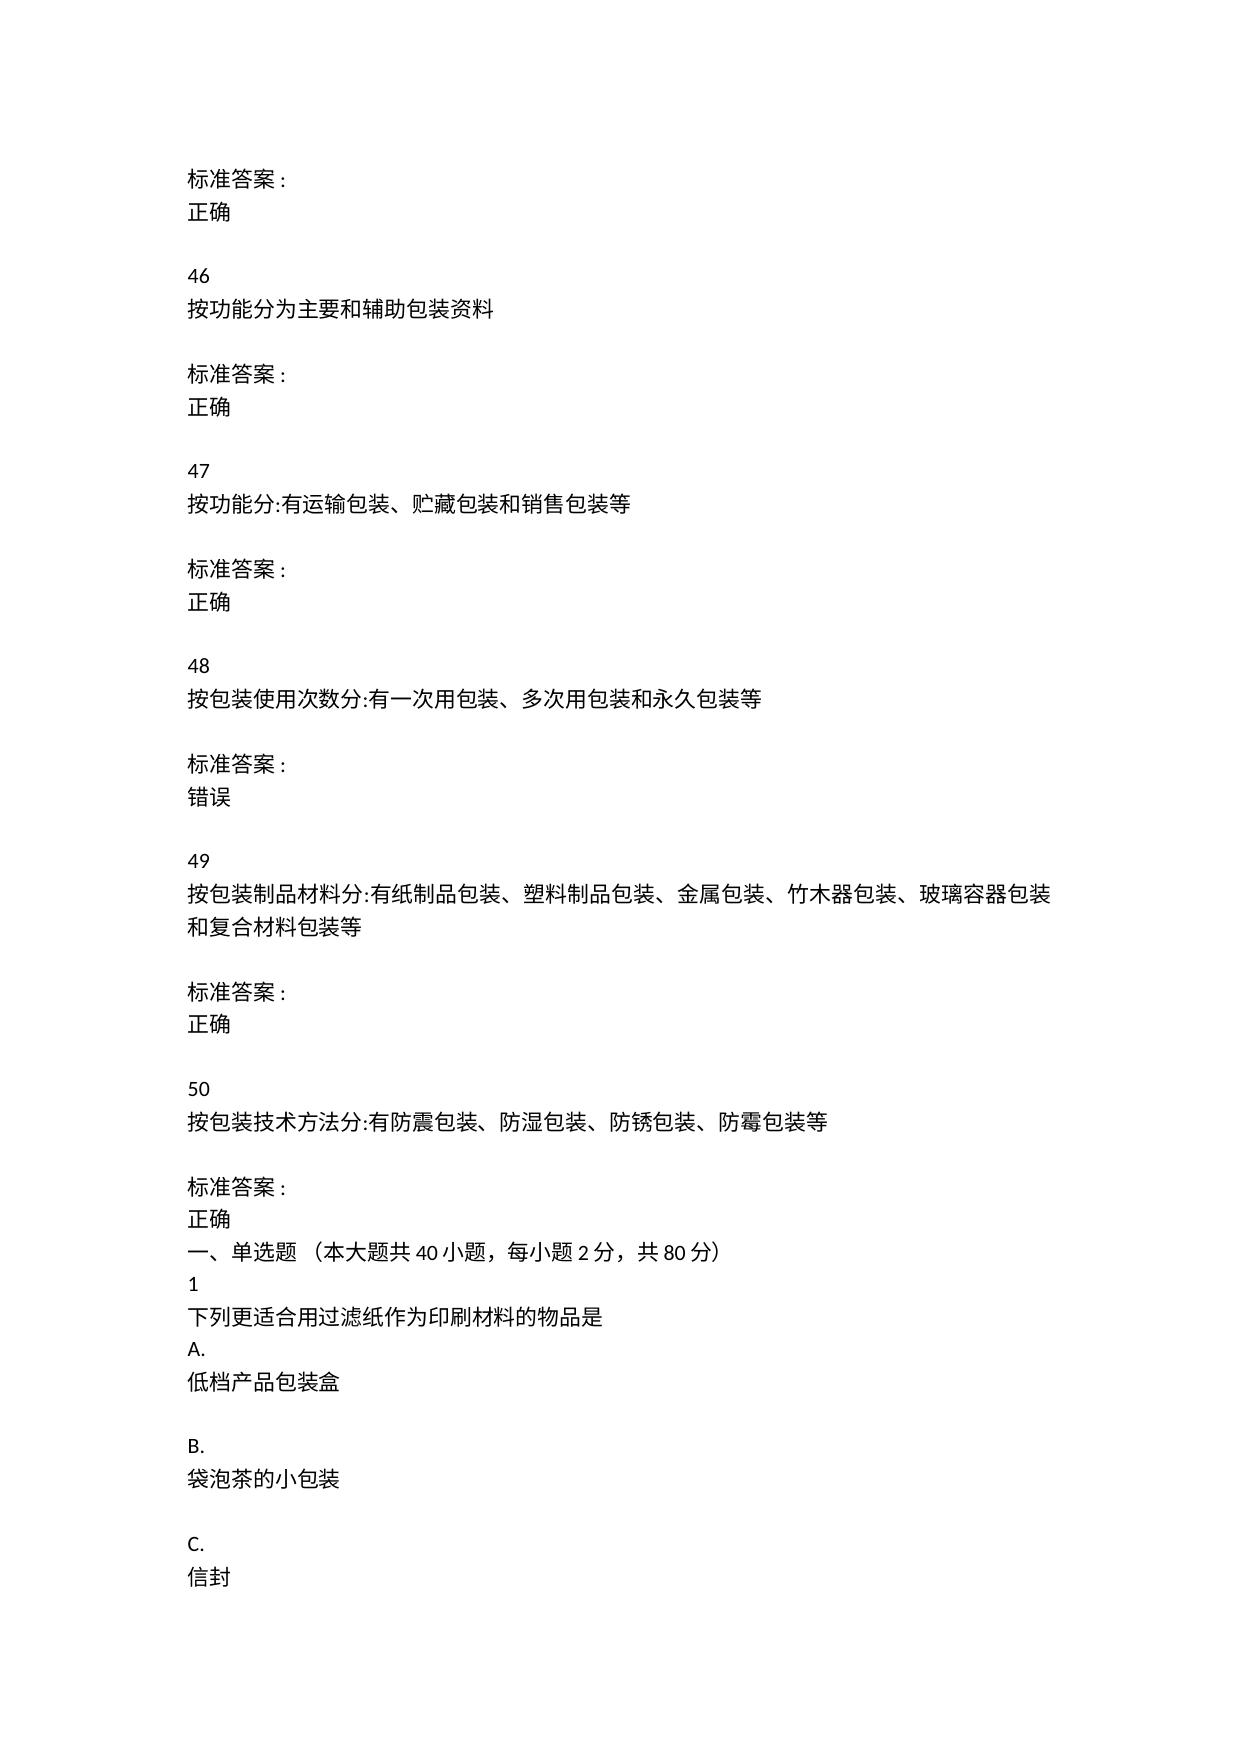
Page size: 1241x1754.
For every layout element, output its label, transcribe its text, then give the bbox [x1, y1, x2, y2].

text 50 [187, 1072, 1053, 1104]
text 标准答案 : [187, 974, 1053, 1007]
text 1 [187, 1267, 1053, 1299]
text 正确 [187, 584, 1053, 617]
text 错误 [187, 779, 1053, 812]
text 正确 [187, 389, 1053, 422]
text C. [187, 1527, 1053, 1559]
text 按包装制品材料分:有纸制品包装、塑料制品包装、金属包装、竹木器包装、玻璃容器包装和复合材料包装等 [187, 877, 1053, 942]
text 按功能分为主要和辅助包装资料 [187, 292, 1053, 324]
text 低档产品包装盒 [187, 1364, 1053, 1397]
text 下列更适合用过滤纸作为印刷材料的物品是 [187, 1299, 1053, 1332]
text 信封 [187, 1559, 1053, 1592]
text 正确 [187, 1007, 1053, 1039]
text 标准答案 : [187, 162, 1053, 194]
text B. [187, 1429, 1053, 1462]
text 袋泡茶的小包装 [187, 1462, 1053, 1494]
text A. [187, 1332, 1053, 1364]
text 正确 [187, 1202, 1053, 1234]
text 47 [187, 454, 1053, 487]
text 49 [187, 844, 1053, 877]
text 正确 [187, 194, 1053, 227]
text 一、单选题 （本大题共40小题，每小题2分，共80分） [187, 1234, 1053, 1267]
text 按包装技术方法分:有防震包装、防湿包装、防锈包装、防霉包装等 [187, 1104, 1053, 1137]
text 46 [187, 259, 1053, 292]
text 48 [187, 649, 1053, 682]
text 标准答案 : [187, 1169, 1053, 1202]
text 标准答案 : [187, 357, 1053, 389]
text 按功能分:有运输包装、贮藏包装和销售包装等 [187, 487, 1053, 519]
text 按包装使用次数分:有一次用包装、多次用包装和永久包装等 [187, 682, 1053, 714]
text 标准答案 : [187, 552, 1053, 584]
text 标准答案 : [187, 747, 1053, 779]
